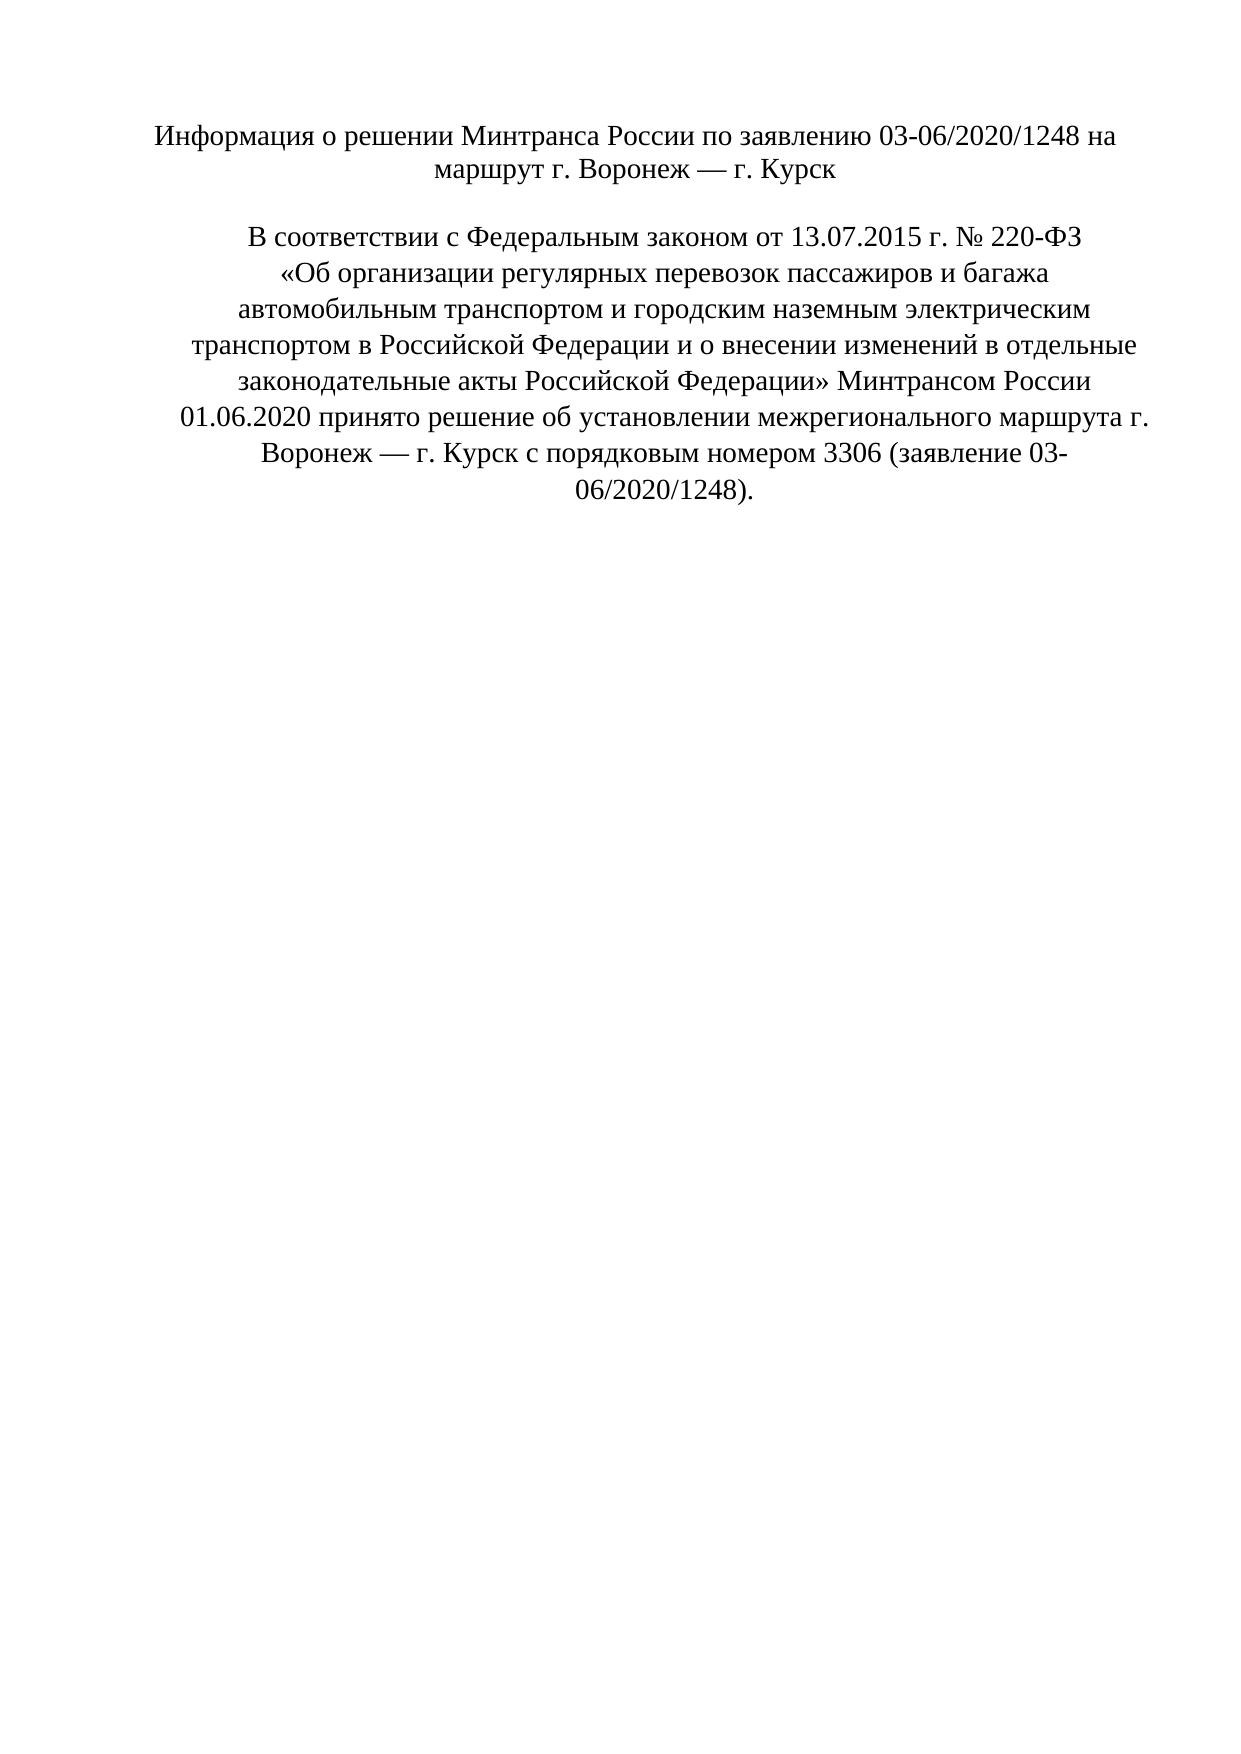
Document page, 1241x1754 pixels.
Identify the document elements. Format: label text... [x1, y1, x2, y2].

text Информация о решении Минтранса России по заявлению 03-06/2020/1248 на маршрут г. Воронеж — г. Курск [118, 118, 1152, 185]
text В соответствии с Федеральным законом от 13.07.2015 г. № 220-ФЗ «Об организации регулярных перевозок пассажиров и багажа автомобильным транспортом и городским наземным электрическим транспортом в Российской Федерации и о внесении изменений в отдельные законодательные акты Российской Федерации» Минтрансом России 01.06.2020 принято решение об установлении межрегионального маршрута г. Воронеж — г. Курск с порядковым номером 3306 (заявление 03-06/2020/1248). [177, 219, 1152, 505]
